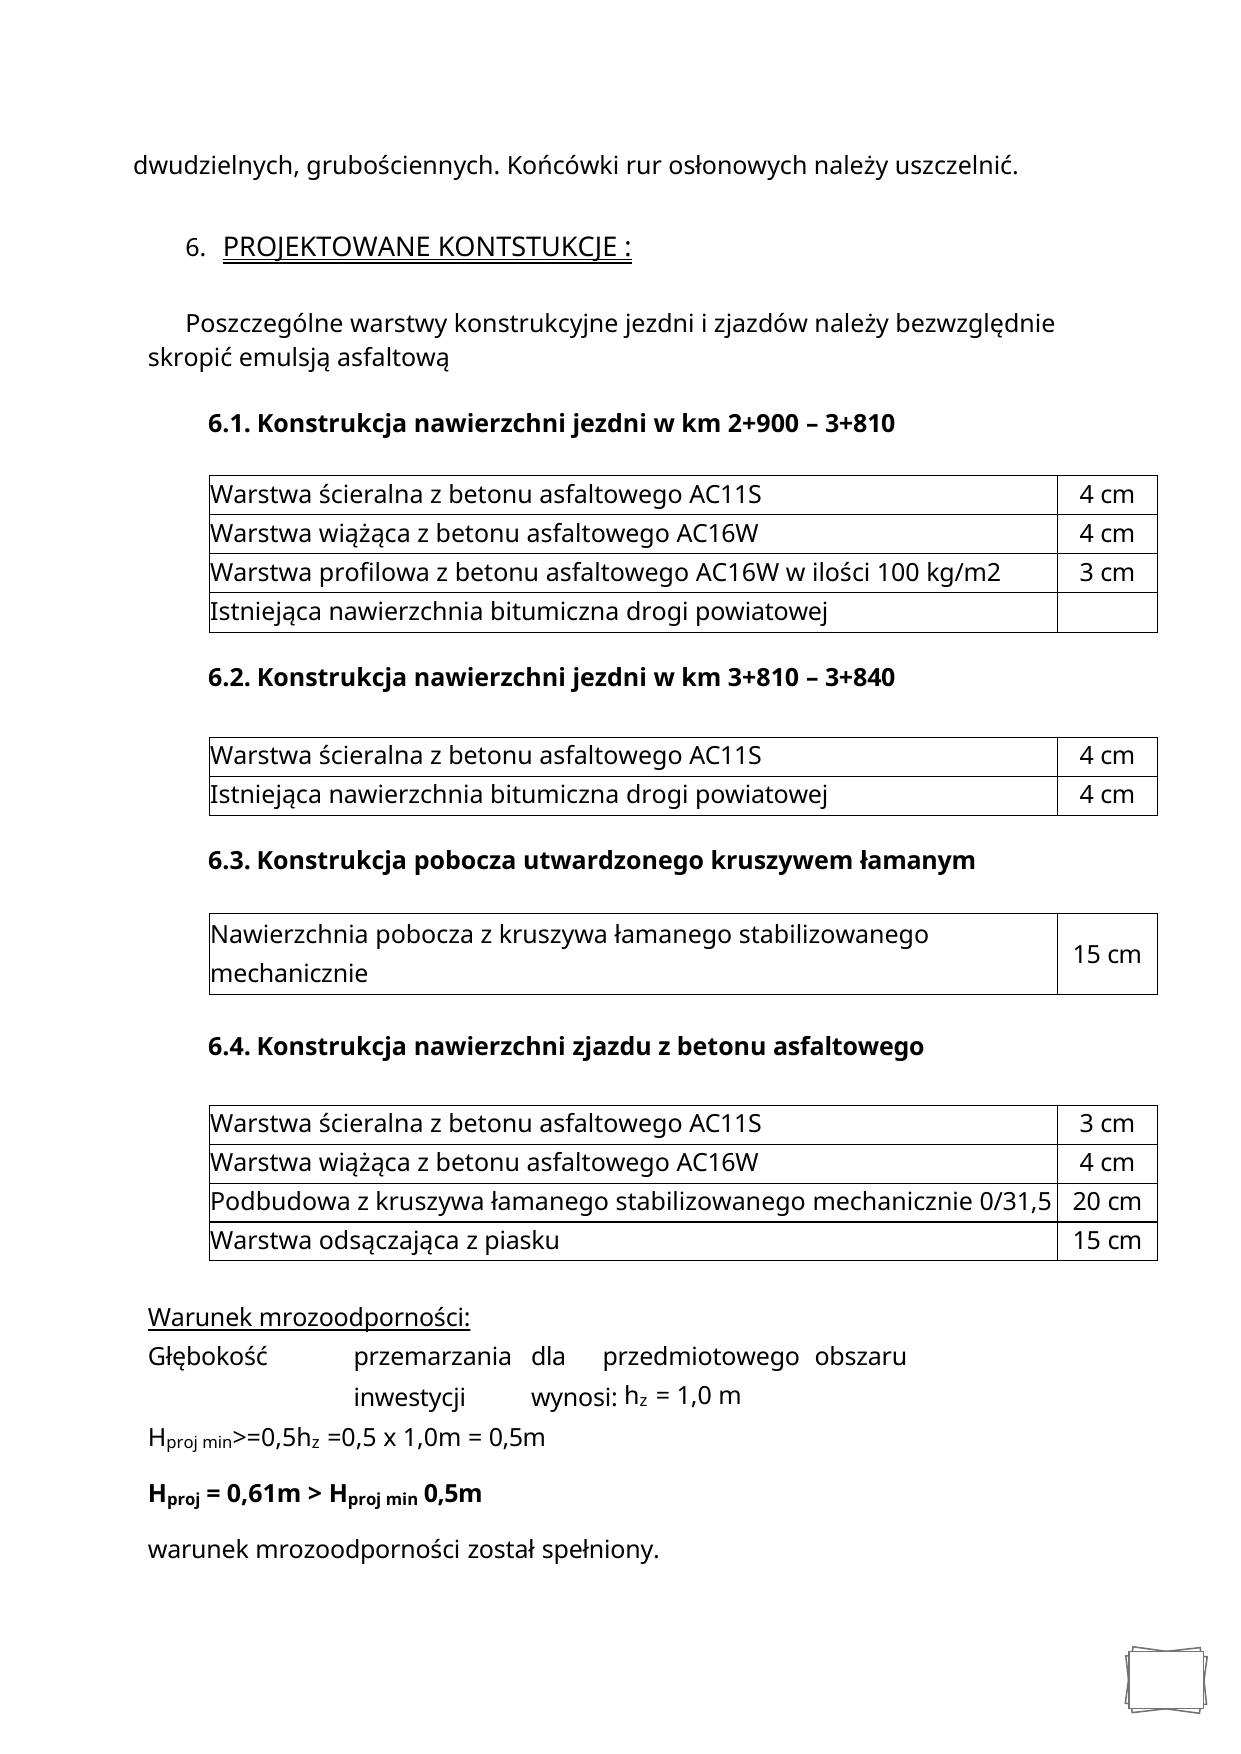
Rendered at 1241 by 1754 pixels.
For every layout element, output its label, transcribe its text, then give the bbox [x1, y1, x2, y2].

table_cell Warstwa wiążąca z betonu asfaltowego AC16W [210, 1145, 1057, 1182]
table_cell [1058, 593, 1157, 632]
table_cell Istniejąca nawierzchnia bitumiczna drogi powiatowej [210, 777, 1057, 815]
text Hproj min>=0,5hz =0,5 x 1,0m = 0,5m [148, 1419, 1093, 1456]
list Konstrukcja pobocza utwardzonego kruszywem łamanym [208, 843, 1093, 877]
table_cell 3 cm [1058, 554, 1157, 592]
list Konstrukcja nawierzchni jezdni w km 3+810 – 3+840 [208, 660, 1093, 694]
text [133, 148, 1093, 182]
table_cell 4 cm [1058, 1145, 1157, 1182]
table_header 4 cm [1058, 738, 1157, 776]
text warunek mrozoodporności został spełniony. [148, 1532, 1093, 1566]
table_header Warstwa ścieralna z betonu asfaltowego AC11S [210, 476, 1057, 514]
table_cell 15 cm [1058, 1223, 1157, 1260]
text Głębokość przemarzania dla przedmiotowego obszaru inwestycji wynosi: hz = 1,0 m [148, 1338, 1012, 1414]
table_header Warstwa ścieralna z betonu asfaltowego AC11S [210, 738, 1057, 776]
table_header 15 cm [1058, 914, 1157, 994]
list PROJEKTOWANE KONTSTUKCJE : [185, 228, 1087, 265]
table_cell 20 cm [1058, 1184, 1157, 1221]
table_header Warstwa ścieralna z betonu asfaltowego AC11S [210, 1106, 1057, 1143]
table_cell Warstwa profilowa z betonu asfaltowego AC16W w ilości 100 kg/m2 [210, 554, 1057, 592]
table_header Nawierzchnia pobocza z kruszywa łamanego stabilizowanego mechanicznie [210, 914, 1057, 994]
table_header 4 cm [1058, 476, 1157, 514]
table_cell Warstwa wiążąca z betonu asfaltowego AC16W [210, 515, 1057, 553]
text Poszczególne warstwy konstrukcyjne jezdni i zjazdów należy bezwzględnie skropić emulsją asfaltową [148, 306, 1093, 374]
table_cell Istniejąca nawierzchnia bitumiczna drogi powiatowej [210, 593, 1057, 632]
text Warunek mrozoodporności: [148, 1300, 1093, 1334]
list Konstrukcja nawierzchni jezdni w km 2+900 – 3+810 [208, 405, 1093, 439]
table_cell 4 cm [1058, 515, 1157, 553]
table_header 3 cm [1058, 1106, 1157, 1143]
list Konstrukcja nawierzchni zjazdu z betonu asfaltowego [208, 1029, 1093, 1063]
text Hproj = 0,61m > Hproj min 0,5m [148, 1476, 1093, 1512]
table_cell Podbudowa z kruszywa łamanego stabilizowanego mechanicznie 0/31,5 [210, 1184, 1057, 1221]
table_cell Warstwa odsączająca z piasku [210, 1223, 1057, 1260]
table_cell 4 cm [1058, 777, 1157, 815]
